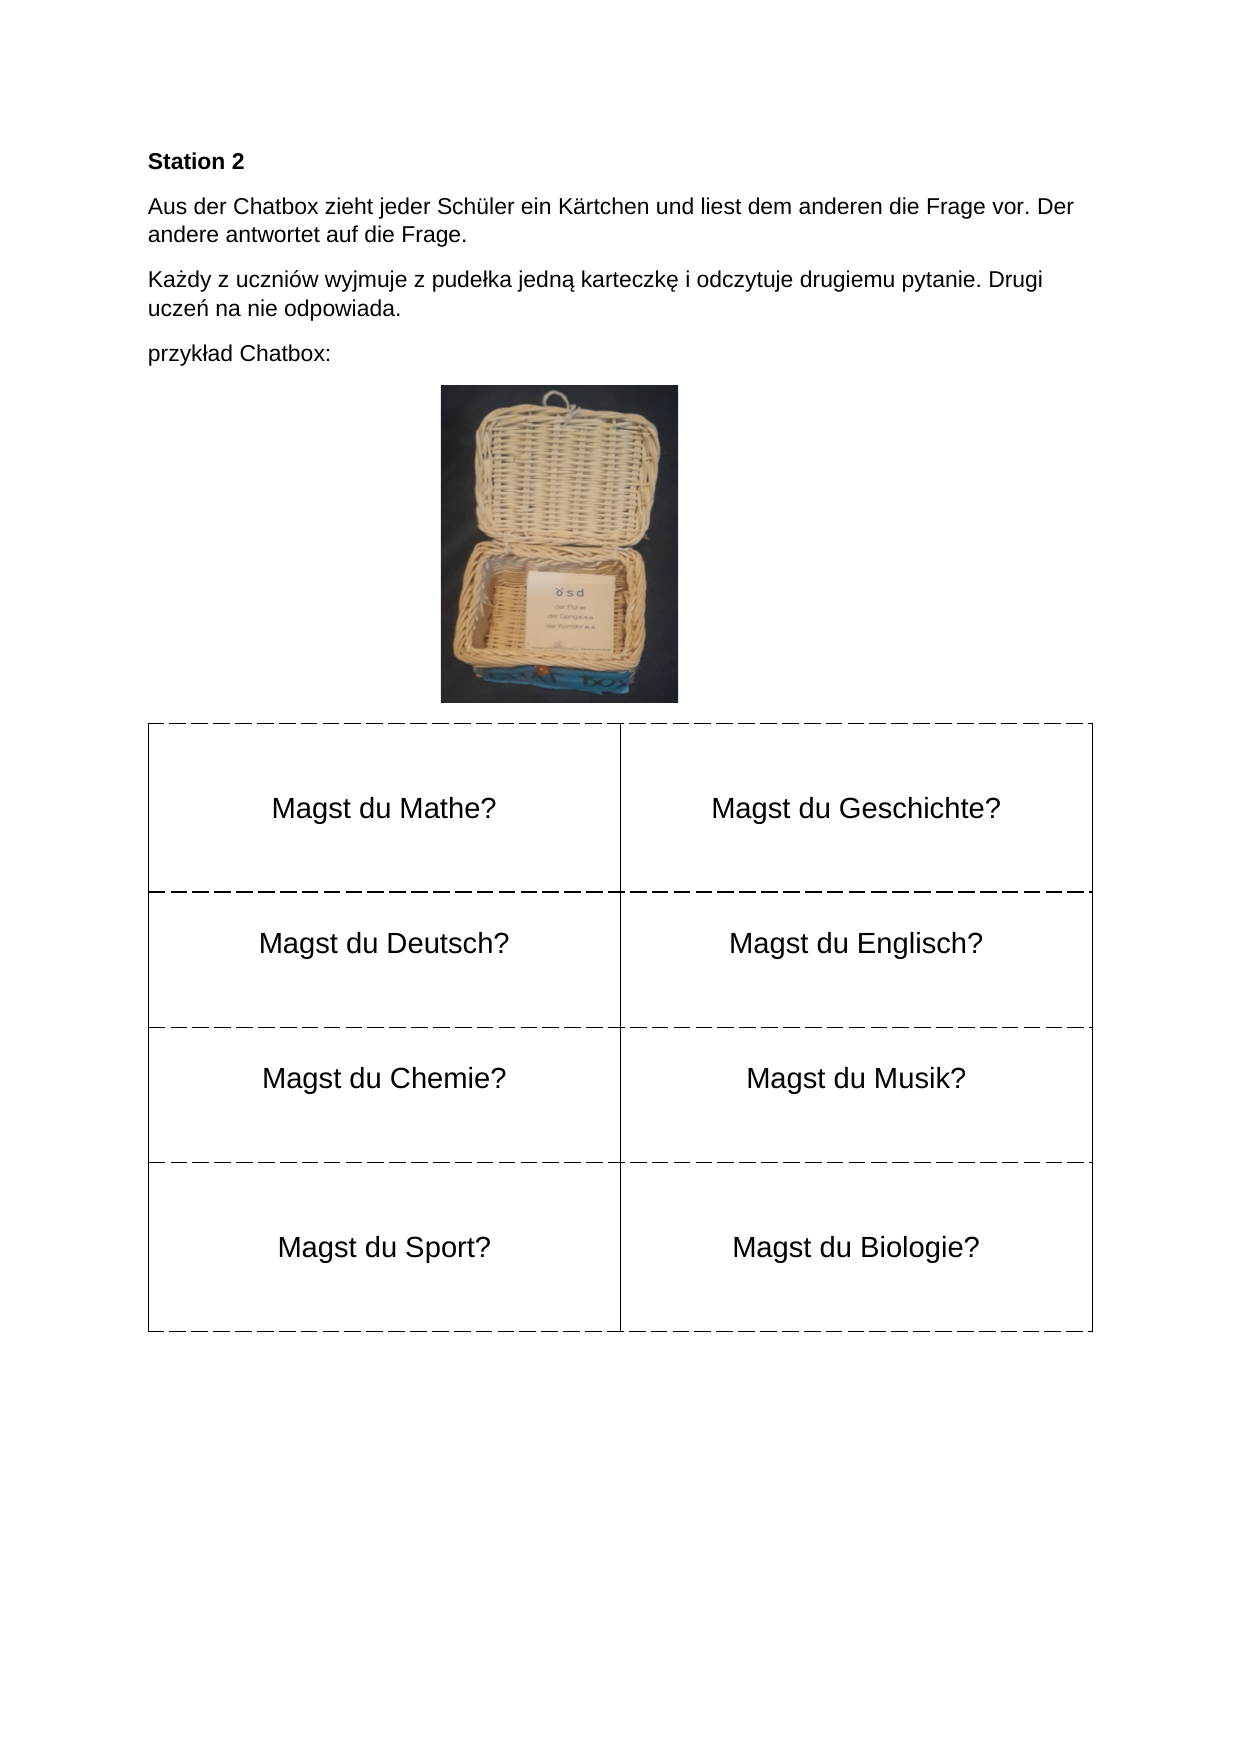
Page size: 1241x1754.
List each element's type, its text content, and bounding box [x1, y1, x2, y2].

table_header Magst du Mathe? [149, 723, 620, 891]
text Aus der Chatbox zieht jeder Schüler ein Kärtchen und liest dem anderen die Frage vor. Der andere antwortet auf die Frage. [148, 193, 1093, 247]
table_cell Magst du Englisch? [621, 891, 1092, 1027]
table_cell Magst du Deutsch? [149, 891, 620, 1027]
table_cell Magst du Chemie? [149, 1027, 620, 1162]
table_header Magst du Geschichte? [621, 723, 1092, 891]
table_cell Magst du Biologie? [621, 1162, 1092, 1331]
picture [440, 385, 679, 703]
text Każdy z uczniów wyjmuje z pudełka jedną karteczkę i odczytuje drugiemu pytanie. Drugi uczeń na nie odpowiada. [148, 266, 1093, 321]
text Station 2 [148, 148, 1093, 174]
text przykład Chatbox: [148, 340, 1093, 366]
table_cell Magst du Sport? [149, 1162, 620, 1331]
table_cell Magst du Musik? [621, 1027, 1092, 1162]
